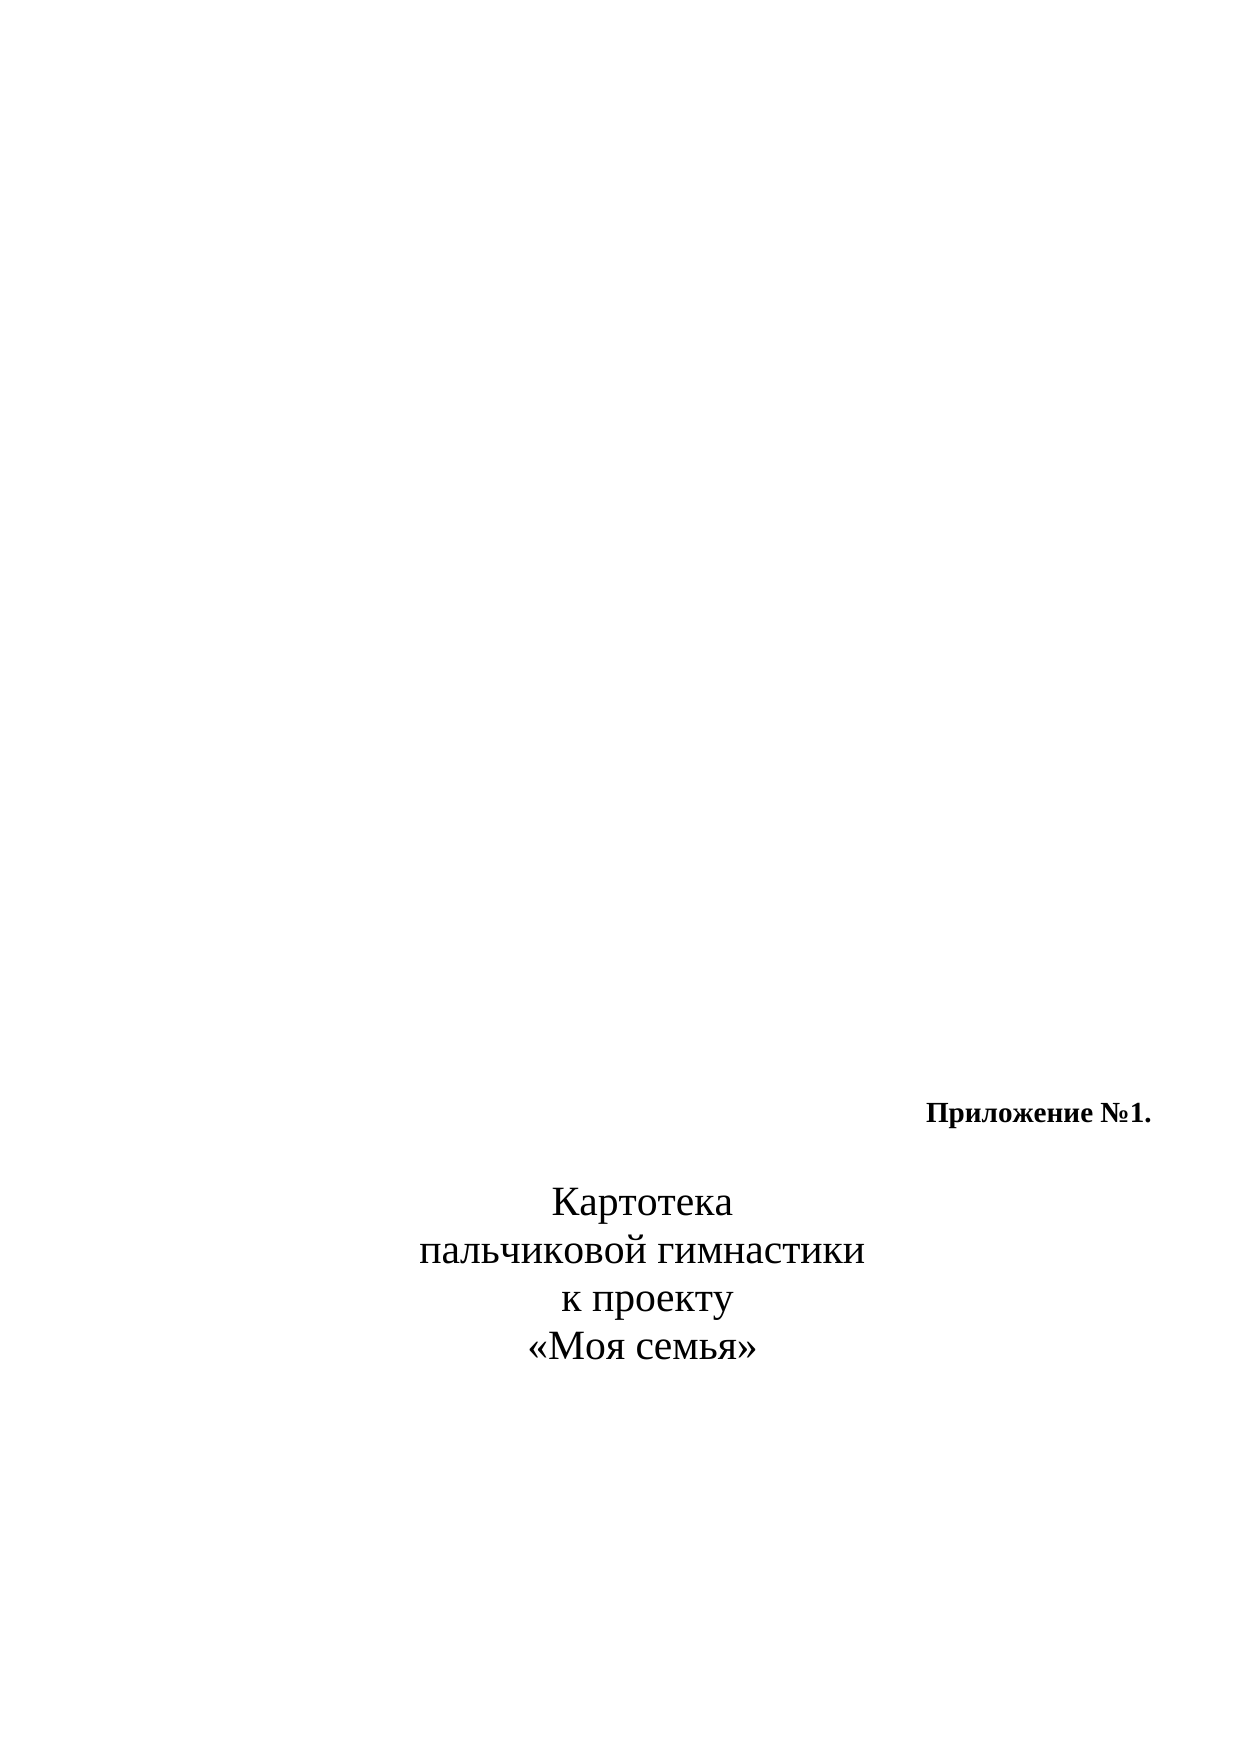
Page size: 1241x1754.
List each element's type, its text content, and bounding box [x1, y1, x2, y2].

text Приложение №1. [133, 1095, 1152, 1128]
text пальчиковой гимнастики [133, 1224, 1152, 1272]
text Картотека [133, 1176, 1152, 1224]
text «Моя семья» [133, 1320, 1152, 1368]
text к проекту [133, 1272, 1152, 1320]
